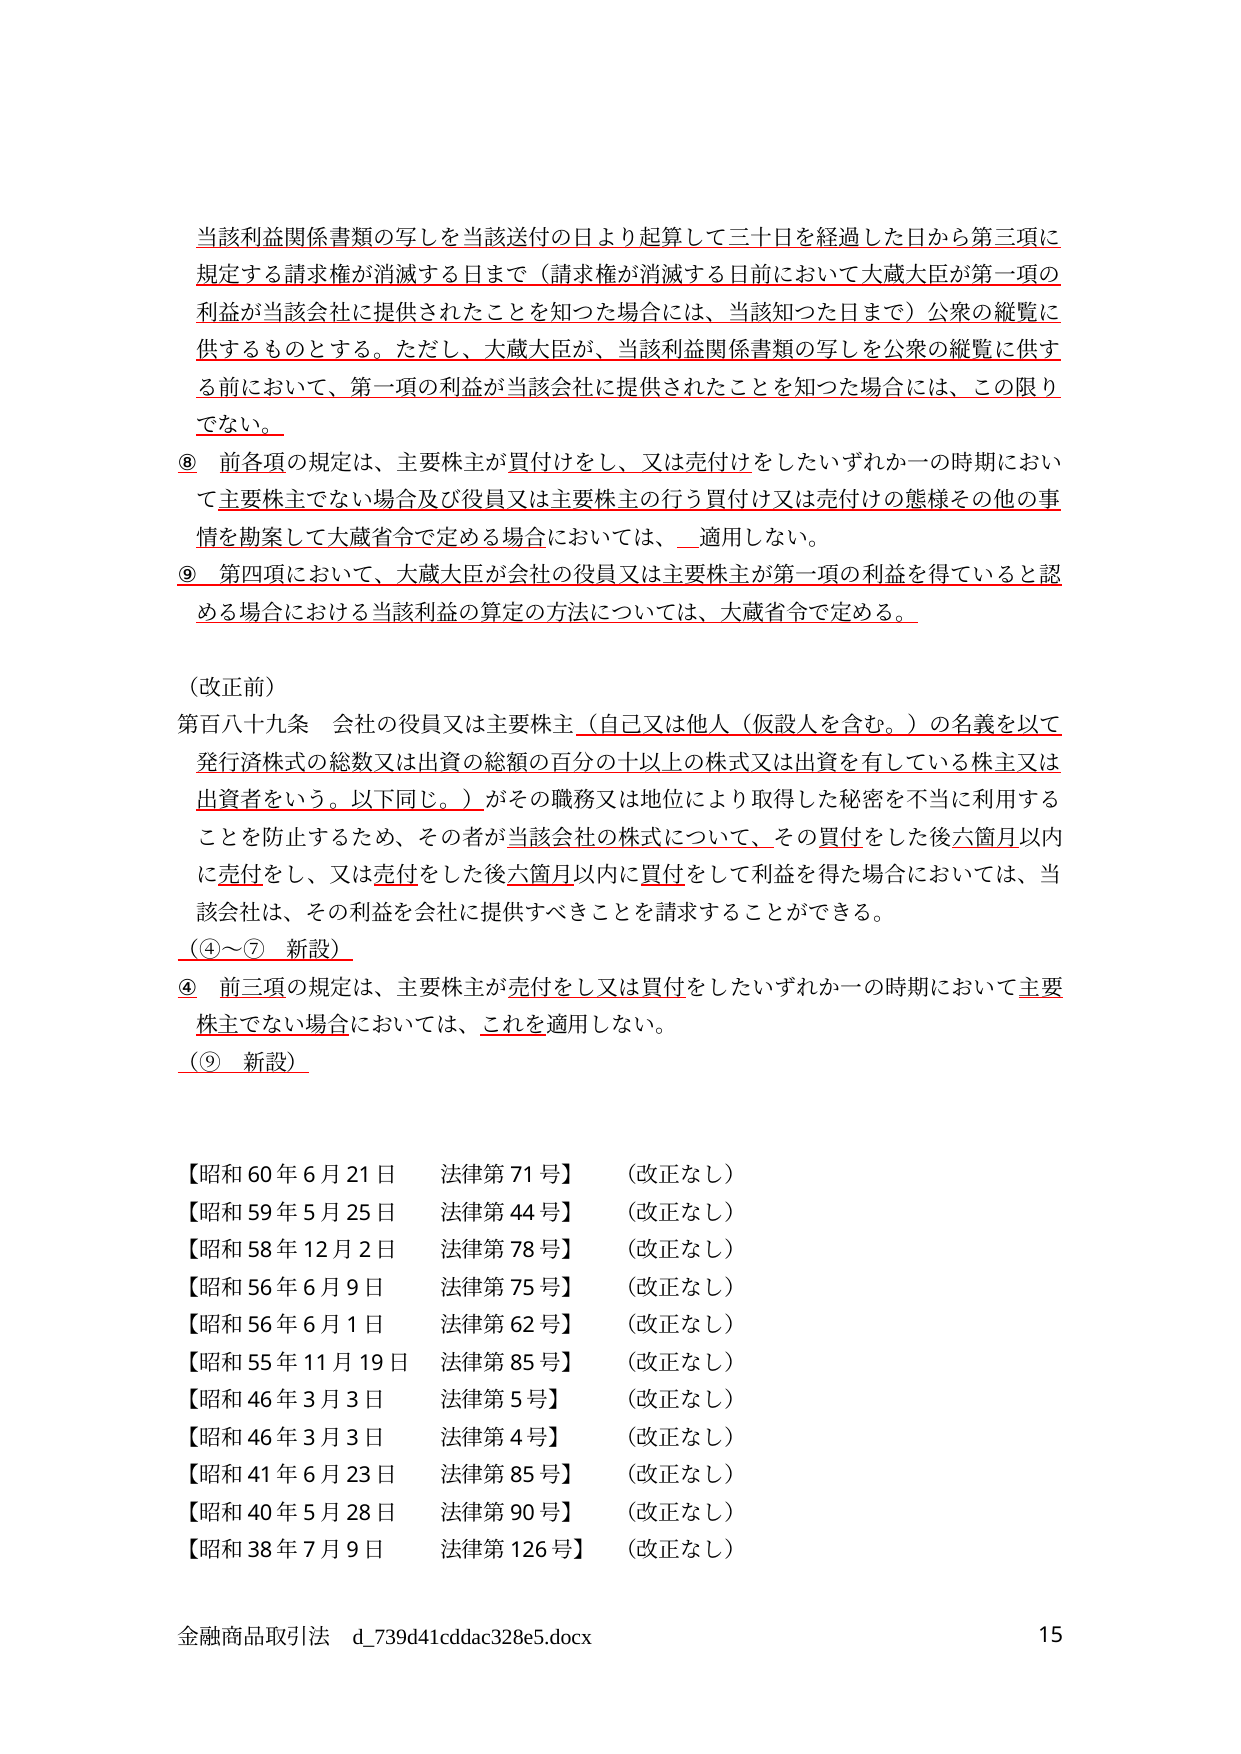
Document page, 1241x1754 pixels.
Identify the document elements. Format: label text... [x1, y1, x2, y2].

text （改正前） [177, 667, 1063, 704]
text ⑧ 前各項の規定は、主要株主が買付けをし、又は売付けをしたいずれか一の時期において主要株主でない場合及び役員又は主要株主の行う買付け又は売付けの態様その他の事情を勘案して大蔵省令で定める場合においては、 適用しない。 [177, 442, 1063, 554]
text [177, 217, 1063, 442]
text ④ 前三項の規定は、主要株主が売付をし又は買付をしたいずれか一の時期において主要株主でない場合においては、これを適用しない。 [177, 967, 1063, 1042]
text 【昭和46年3月3日 法律第5号】 （改正なし） [177, 1379, 1063, 1417]
text 第百八十九条 会社の役員又は主要株主（自己又は他人（仮設人を含む。）の名義を以て発行済株式の総数又は出資の総額の百分の十以上の株式又は出資を有している株主又は出資者をいう。以下同じ。）がその職務又は地位により取得した秘密を不当に利用することを防止するため、その者が当該会社の株式について、その買付をした後六箇月以内に売付をし、又は売付をした後六箇月以内に買付をして利益を得た場合においては、当該会社は、その利益を会社に提供すべきことを請求することができる。 [177, 704, 1063, 929]
text 【昭和38年7月9日 法律第126号】 （改正なし） [177, 1529, 1063, 1567]
text 【昭和46年3月3日 法律第4号】 （改正なし） [177, 1417, 1063, 1454]
text 【昭和56年6月1日 法律第62号】 （改正なし） [177, 1304, 1063, 1342]
text 【昭和55年11月19日 法律第85号】 （改正なし） [177, 1342, 1063, 1379]
text 【昭和41年6月23日 法律第85号】 （改正なし） [177, 1454, 1063, 1492]
text 【昭和56年6月9日 法律第75号】 （改正なし） [177, 1267, 1063, 1304]
text （④～⑦ 新設） [177, 929, 1063, 967]
text ⑨ 第四項において、大蔵大臣が会社の役員又は主要株主が第一項の利益を得ていると認める場合における当該利益の算定の方法については、大蔵省令で定める。 [177, 554, 1063, 629]
text （⑨ 新設） [177, 1042, 1063, 1079]
text 【昭和58年12月2日 法律第78号】 （改正なし） [177, 1229, 1063, 1267]
text 【昭和40年5月28日 法律第90号】 （改正なし） [177, 1492, 1063, 1529]
text 【昭和59年5月25日 法律第44号】 （改正なし） [177, 1192, 1063, 1229]
text 【昭和60年6月21日 法律第71号】 （改正なし） [177, 1154, 1063, 1192]
